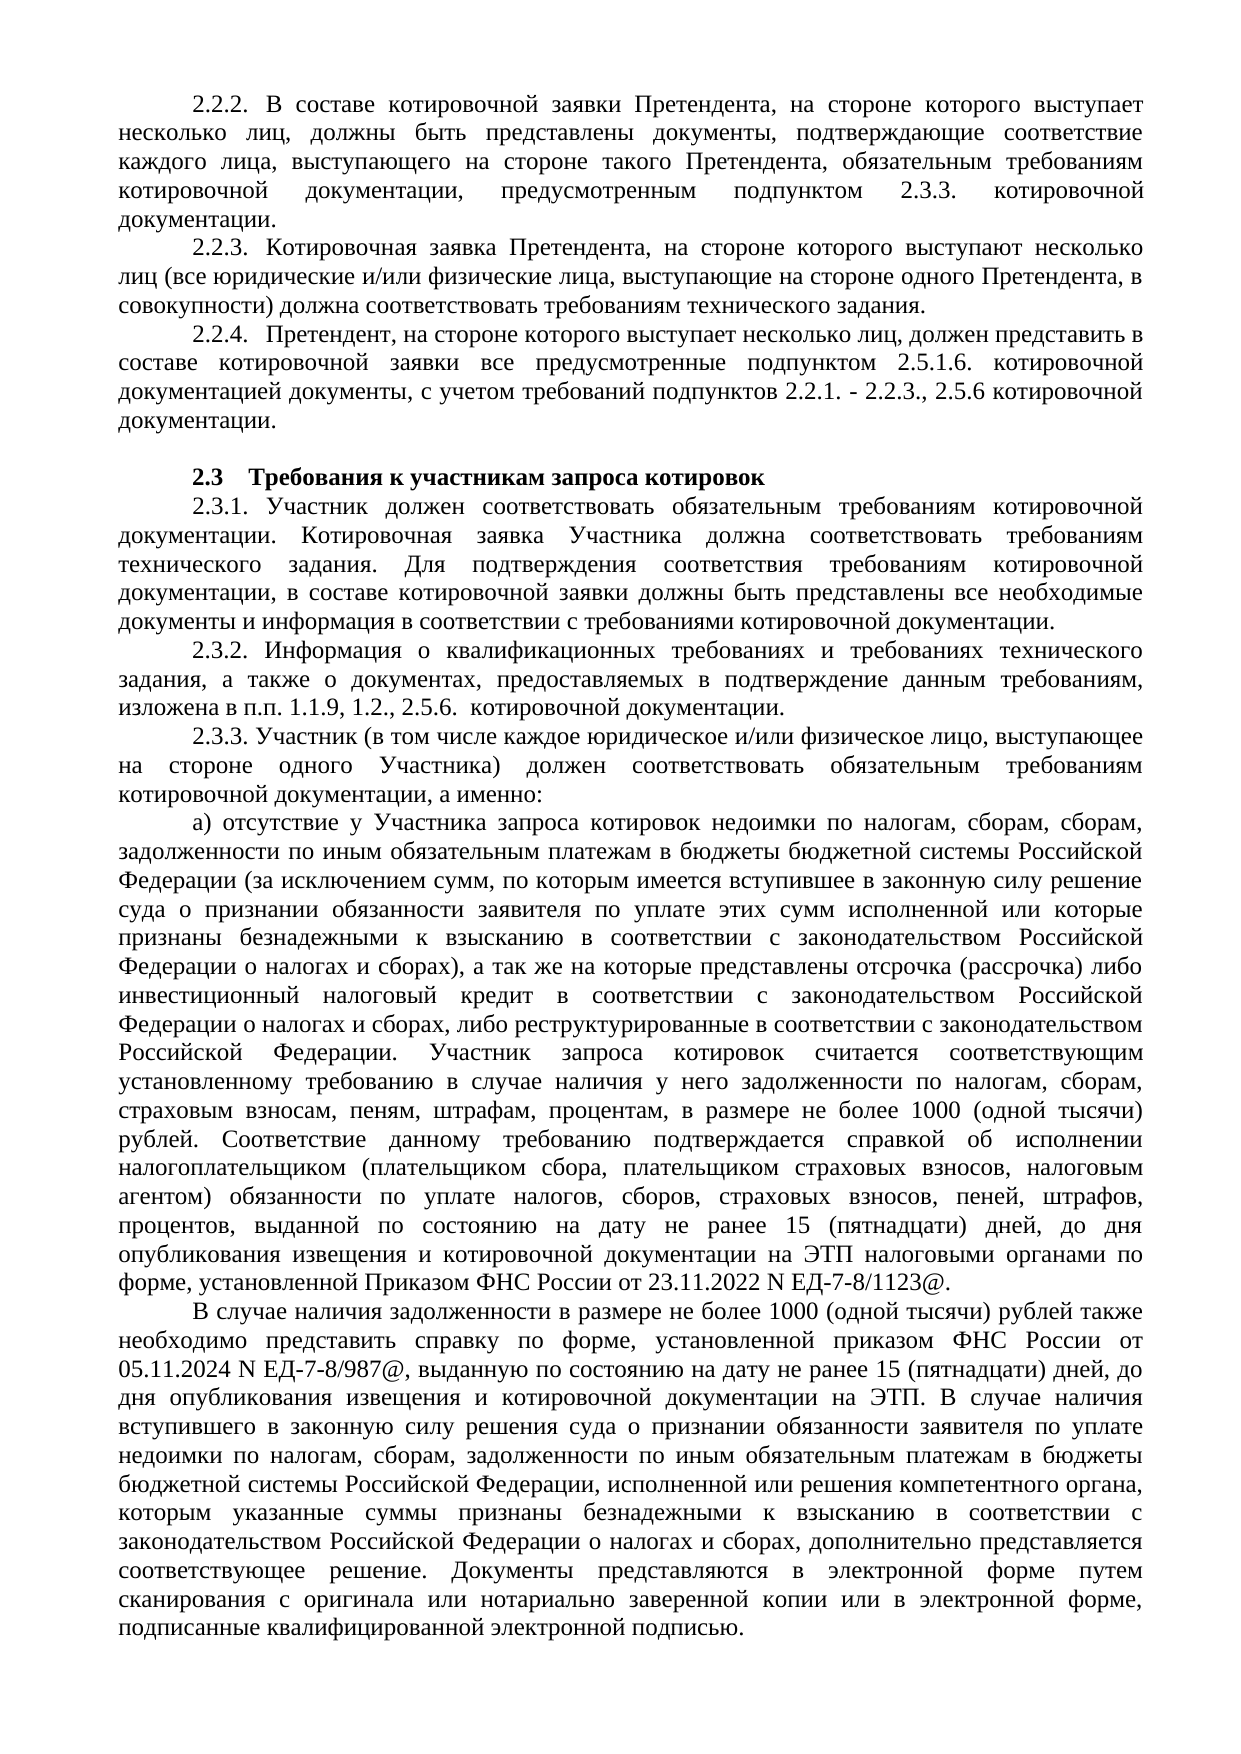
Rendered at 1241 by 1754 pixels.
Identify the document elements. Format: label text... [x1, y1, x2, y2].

list В составе котировочной заявки Претендента, на стороне которого выступает несколько лиц, должны быть представлены документы, подтверждающие соответствие каждого лица, выступающего на стороне такого Претендента, обязательным требованиям котировочной документации, предусмотренным подпунктом 2.3.3. котировочной документации. [118, 89, 1144, 232]
list Котировочная заявка Претендента, на стороне которого выступают несколько лиц (все юридические и/или физические лица, выступающие на стороне одного Претендента, в совокупности) должна соответствовать требованиям технического задания. [118, 232, 1144, 319]
list Претендент, на стороне которого выступает несколько лиц, должен представить в составе котировочной заявки все предусмотренные подпунктом 2.5.1.6. котировочной документацией документы, с учетом требований подпунктов 2.2.1. - 2.2.3., 2.5.6 котировочной документации. [118, 319, 1144, 434]
text В случае наличия задолженности в размере не более 1000 (одной тысячи) рублей также необходимо представить справку по форме, установленной приказом ФНС России от 05.11.2024 N ЕД-7-8/987@, выданную по состоянию на дату не ранее 15 (пятнадцати) дней, до дня опубликования извещения и котировочной документации на ЭТП. В случае наличия вступившего в законную силу решения суда о признании обязанности заявителя по уплате недоимки по налогам, сборам, задолженности по иным обязательным платежам в бюджеты бюджетной системы Российской Федерации, исполненной или решения компетентного органа, которым указанные суммы признаны безнадежными к взысканию в соответствии с законодательством Российской Федерации о налогах и сборах, дополнительно представляется соответствующее решение. Документы представляются в электронной форме путем сканирования с оригинала или нотариально заверенной копии или в электронной форме, подписанные квалифицированной электронной подписью. [118, 1296, 1144, 1641]
list Участник должен соответствовать обязательным требованиям котировочной документации. Котировочная заявка Участника должна соответствовать требованиям технического задания. Для подтверждения соответствия требованиям котировочной документации, в составе котировочной заявки должны быть представлены все необходимые документы и информация в соответствии с требованиями котировочной документации. [118, 491, 1144, 635]
text а) отсутствие у Участника запроса котировок недоимки по налогам, сборам, сборам, задолженности по иным обязательным платежам в бюджеты бюджетной системы Российской Федерации (за исключением сумм, по которым имеется вступившее в законную силу решение суда о признании обязанности заявителя по уплате этих сумм исполненной или которые признаны безнадежными к взысканию в соответствии с законодательством Российской Федерации о налогах и сборах), а так же на которые представлены отсрочка (рассрочка) либо инвестиционный налоговый кредит в соответствии с законодательством Российской Федерации о налогах и сборах, либо реструктурированные в соответствии с законодательством Российской Федерации. Участник запроса котировок считается соответствующим установленному требованию в случае наличия у него задолженности по налогам, сборам, страховым взносам, пеням, штрафам, процентам, в размере не более 1000 (одной тысячи) рублей. Соответствие данному требованию подтверждается справкой об исполнении налогоплательщиком (плательщиком сбора, плательщиком страховых взносов, налоговым агентом) обязанности по уплате налогов, сборов, страховых взносов, пеней, штрафов, процентов, выданной по состоянию на дату не ранее 15 (пятнадцати) дней, до дня опубликования извещения и котировочной документации на ЭТП налоговыми органами по форме, установленной Приказом ФНС России от 23.11.2022 N ЕД-7-8/1123@. [118, 807, 1144, 1296]
text 2.3.2. Информация о квалификационных требованиях и требованиях технического задания, а также о документах, предоставляемых в подтверждение данным требованиям, изложена в п.п. 1.1.9, 1.2., 2.5.6. котировочной документации. [118, 635, 1144, 721]
subtitle 2.3 Требования к участникам запроса котировок [192, 462, 1144, 491]
text 2.3.3. Участник (в том числе каждое юридическое и/или физическое лицо, выступающее на стороне одного Участника) должен соответствовать обязательным требованиям котировочной документации, а именно: [118, 721, 1144, 807]
